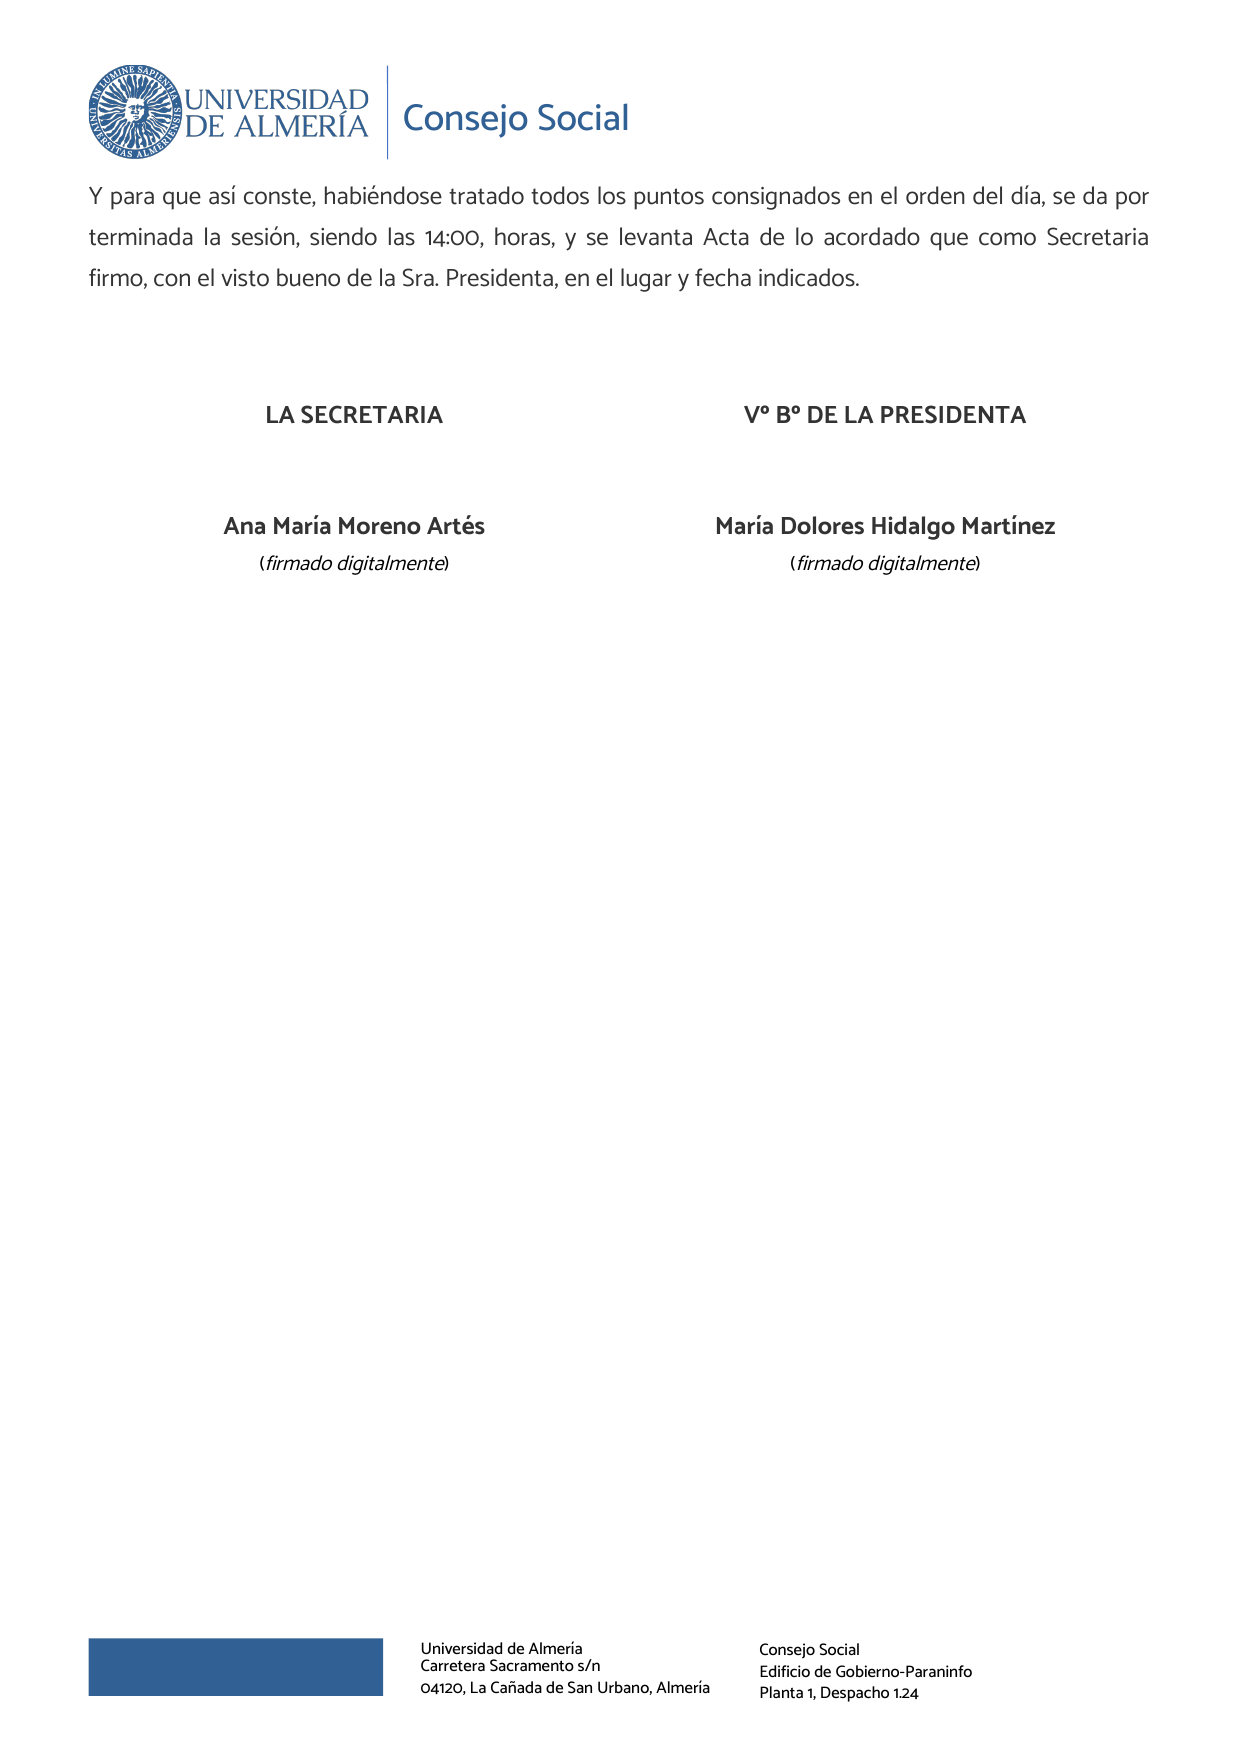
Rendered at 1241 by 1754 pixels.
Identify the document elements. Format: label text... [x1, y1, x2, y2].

table_header LA SECRETARIA [89, 396, 619, 507]
table_cell Ana María Moreno Artés (firmado digitalmente) [89, 507, 619, 582]
table_cell María Dolores Hidalgo Martínez (firmado digitalmente) [620, 507, 1151, 582]
table_header Vº Bº DE LA PRESIDENTA [620, 396, 1151, 507]
picture [88, 65, 369, 159]
text Y para que así conste, habiéndose tratado todos los puntos consignados en el orden del día, se da por terminada la sesión, siendo las 14:00, horas, y se levanta Acta de lo acordado que como Secretaria firmo, con el visto bueno de la Sra. Presidenta, en el lugar y fecha indicados. [89, 177, 1152, 300]
